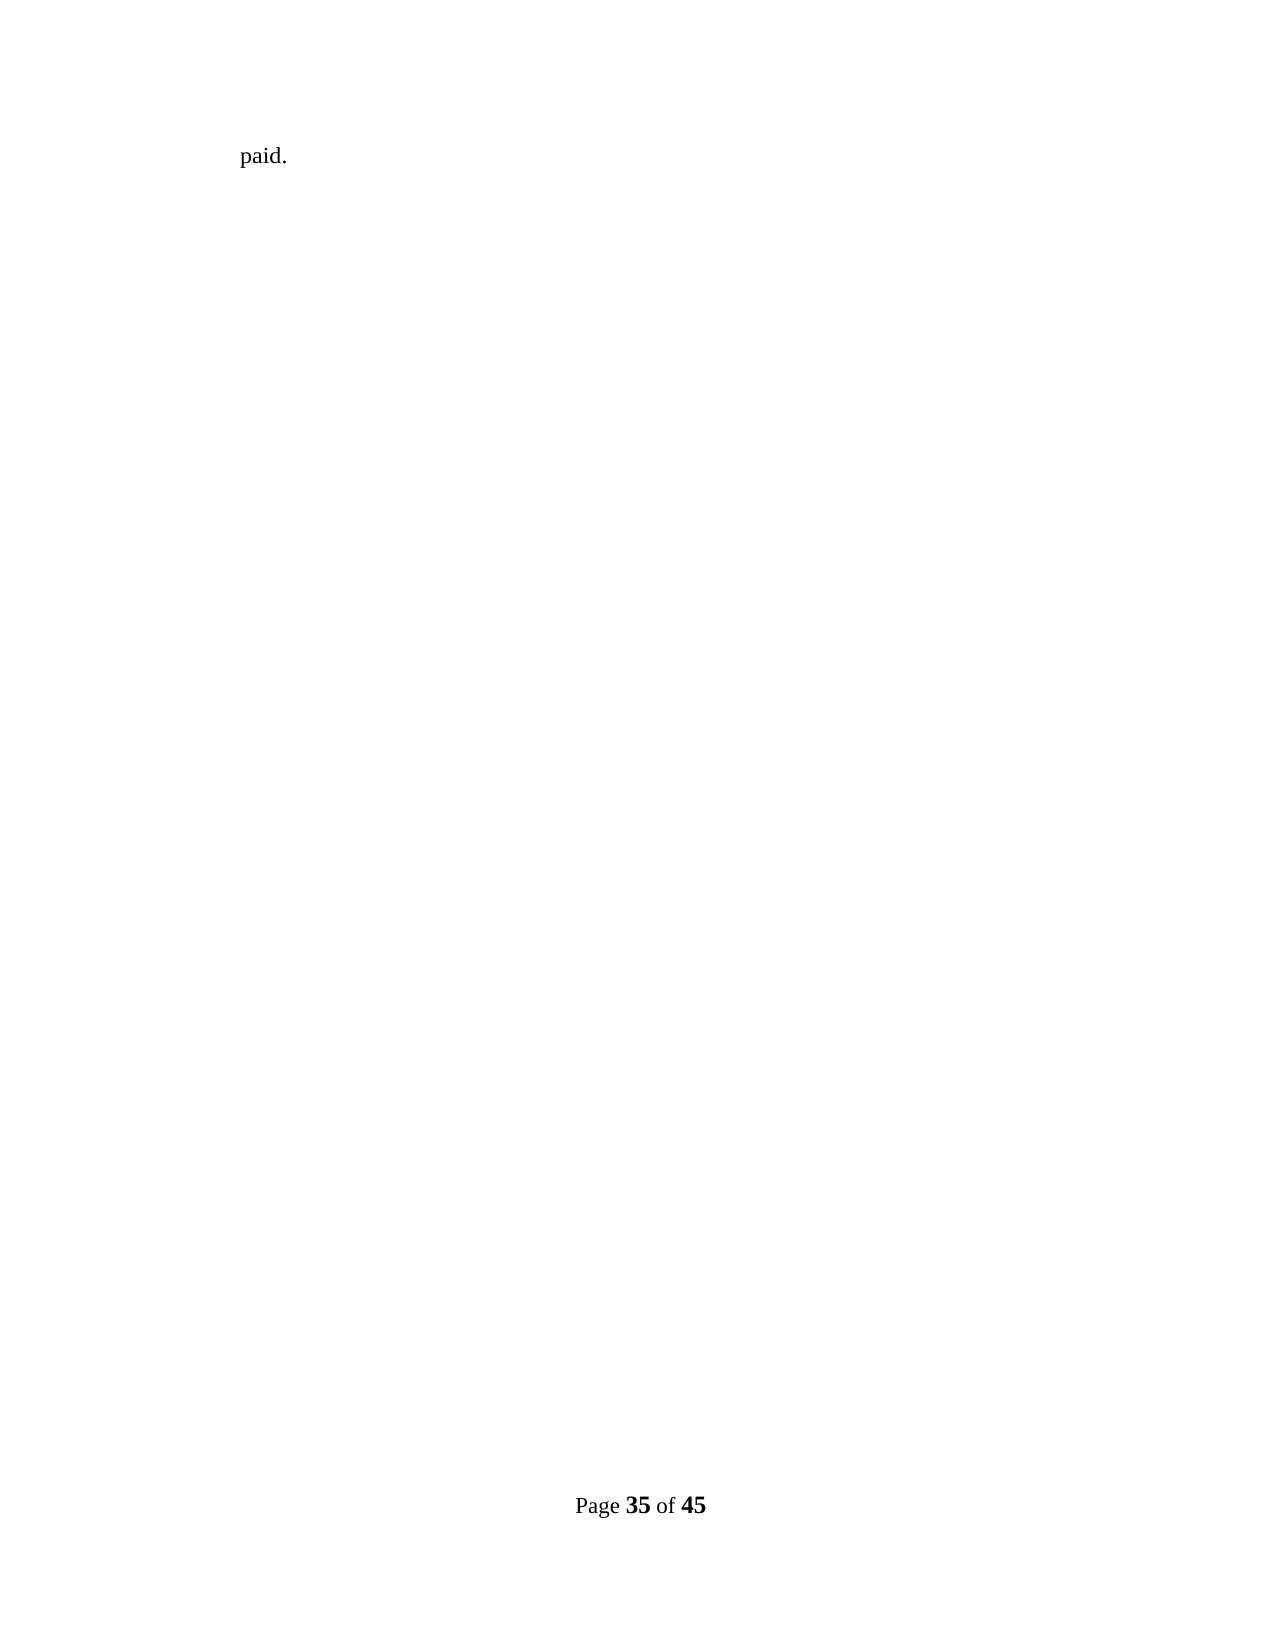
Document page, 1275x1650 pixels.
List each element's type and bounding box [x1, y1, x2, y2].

list [187, 142, 1124, 168]
